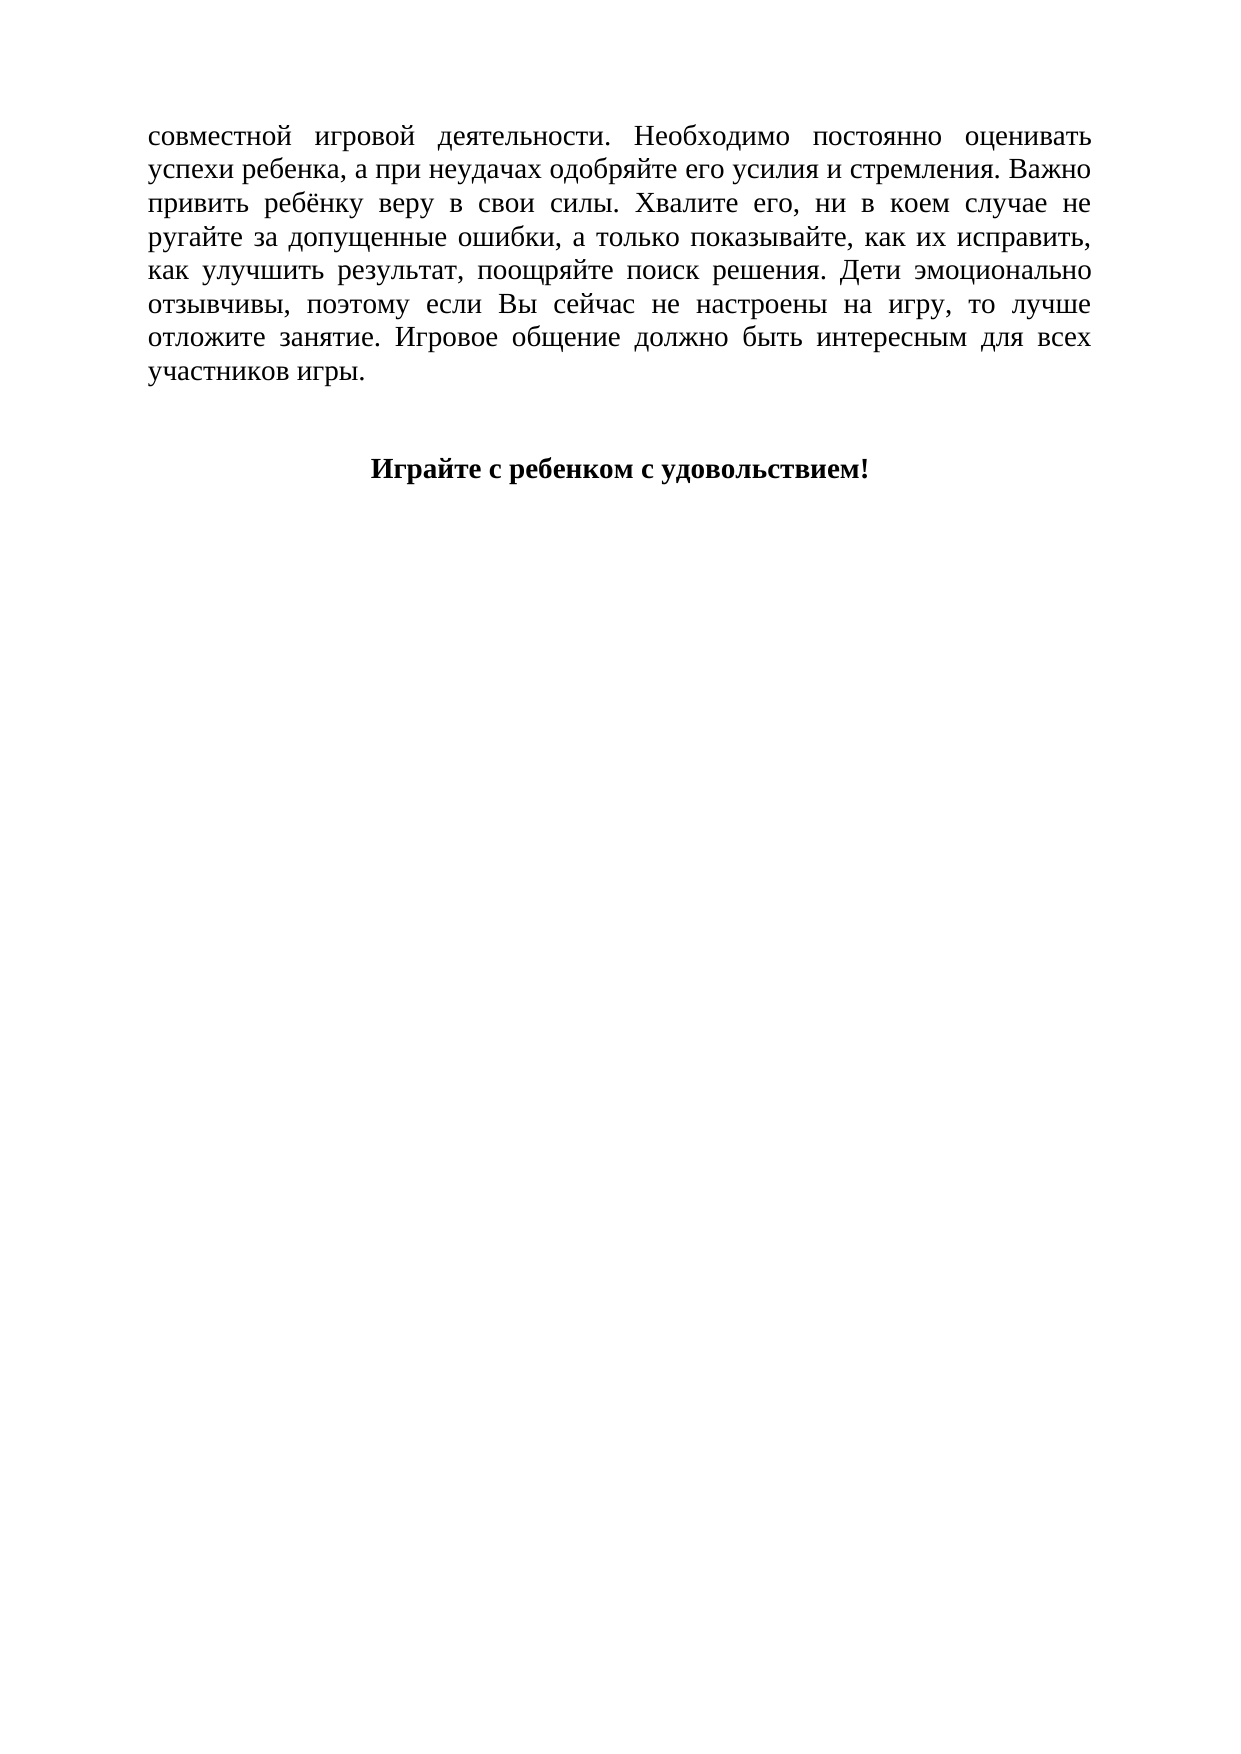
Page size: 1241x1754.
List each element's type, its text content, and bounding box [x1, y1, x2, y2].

text Играйте с ребенком с удовольствием! [148, 451, 1092, 485]
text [148, 118, 1092, 386]
